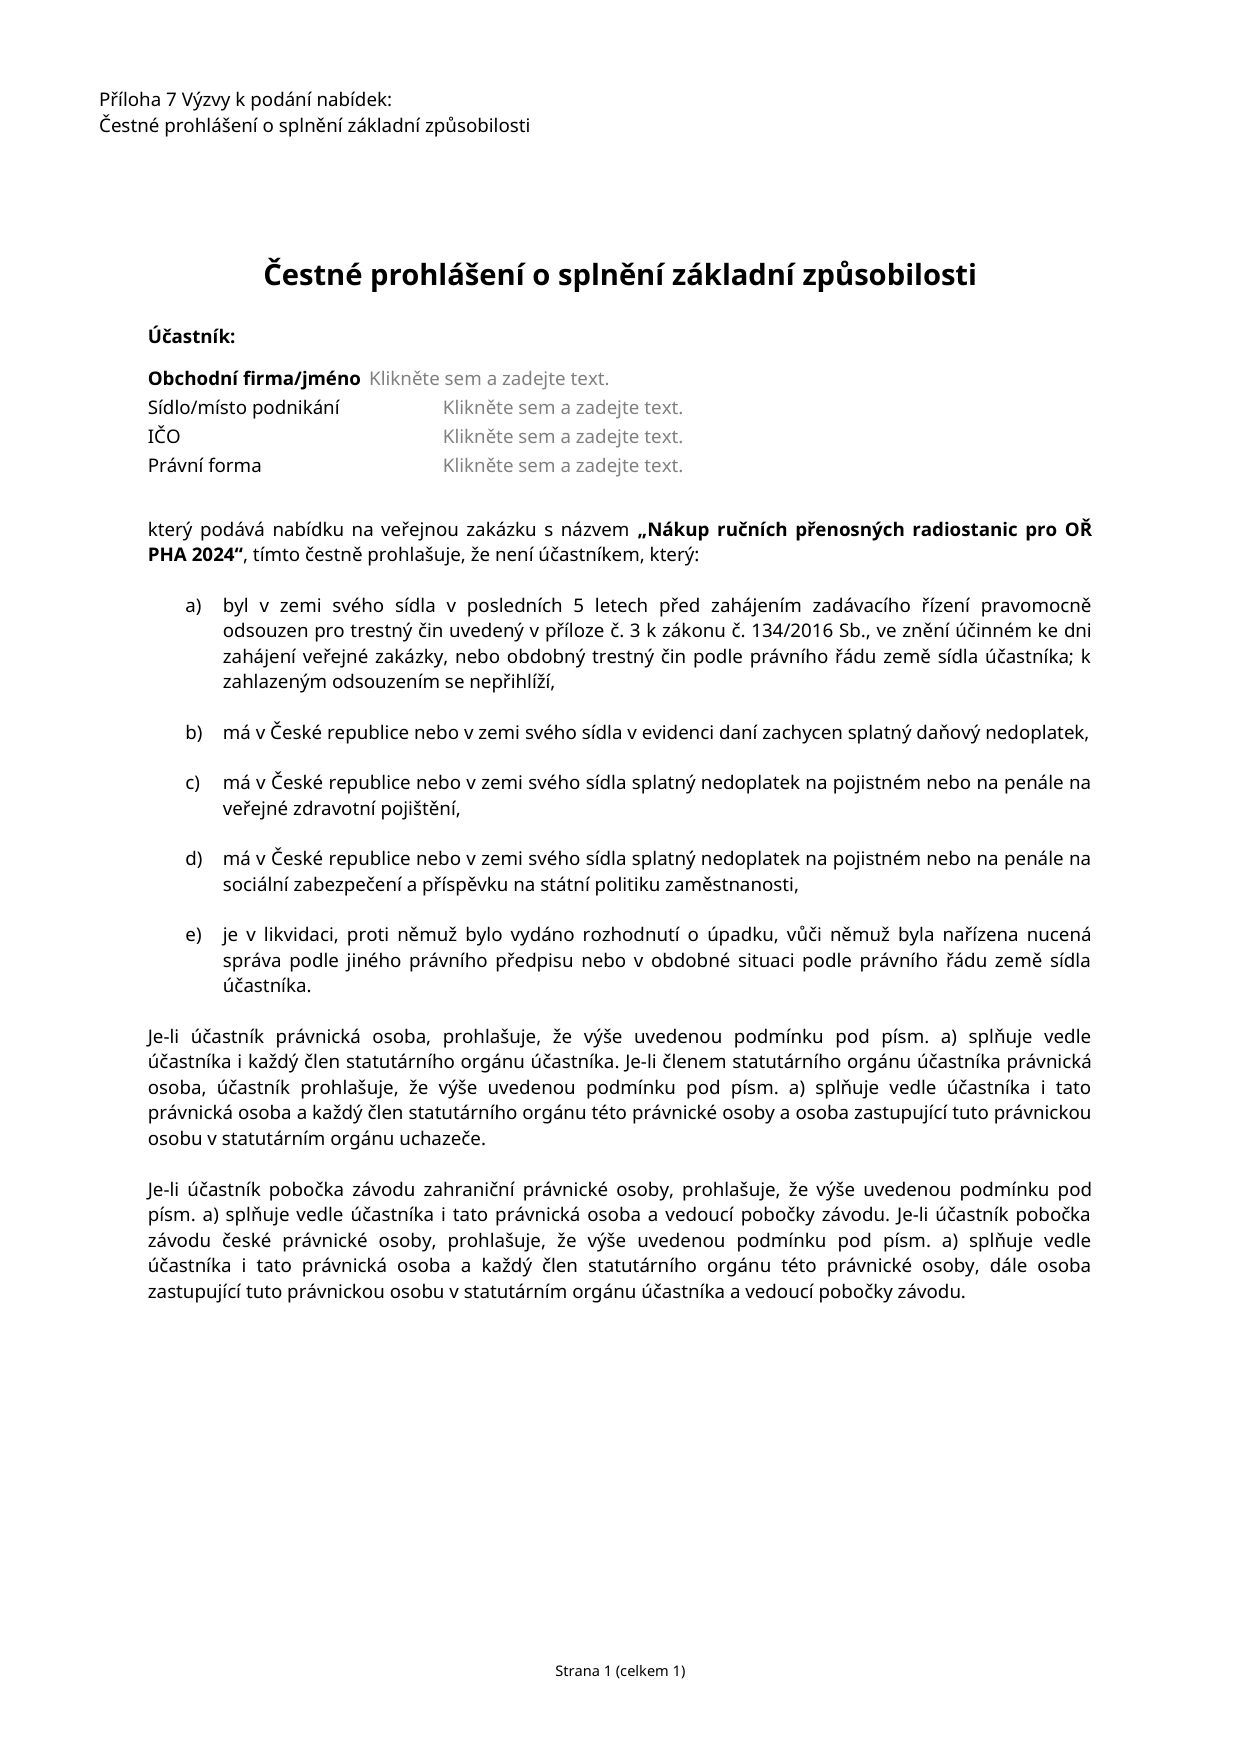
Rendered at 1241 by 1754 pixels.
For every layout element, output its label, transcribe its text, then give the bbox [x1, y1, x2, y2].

list byl v zemi svého sídla v posledních 5 letech před zahájením zadávacího řízení pravomocně odsouzen pro trestný čin uvedený v příloze č. 3 k zákonu č. 134/2016 Sb., ve znění účinném ke dni zahájení veřejné zakázky, nebo obdobný trestný čin podle právního řádu země sídla účastníka; k zahlazeným odsouzením se nepřihlíží, [185, 592, 1093, 694]
list má v České republice nebo v zemi svého sídla splatný nedoplatek na pojistném nebo na penále na sociální zabezpečení a příspěvku na státní politiku zaměstnanosti, [185, 846, 1093, 897]
list má v České republice nebo v zemi svého sídla v evidenci daní zachycen splatný daňový nedoplatek, [185, 719, 1093, 744]
list má v České republice nebo v zemi svého sídla splatný nedoplatek na pojistném nebo na penále na veřejné zdravotní pojištění, [185, 769, 1093, 821]
text Sídlo/místo podnikání [148, 391, 1093, 420]
text Účastník: [148, 318, 1093, 349]
text IČO [148, 420, 1093, 449]
list je v likvidaci, proti němuž bylo vydáno rozhodnutí o úpadku, vůči němuž byla nařízena nucená správa podle jiného právního předpisu nebo v obdobné situaci podle právního řádu země sídla účastníka. [185, 922, 1093, 998]
text Je-li účastník právnická osoba, prohlašuje, že výše uvedenou podmínku pod písm. a) splňuje vedle účastníka i každý člen statutárního orgánu účastníka. Je-li členem statutárního orgánu účastníka právnická osoba, účastník prohlašuje, že výše uvedenou podmínku pod písm. a) splňuje vedle účastníka i tato právnická osoba a každý člen statutárního orgánu této právnické osoby a osoba zastupující tuto právnickou osobu v statutárním orgánu uchazeče. [148, 1023, 1093, 1151]
text Obchodní firma/jméno [148, 362, 1093, 391]
text který podává nabídku na veřejnou zakázku s názvem „Nákup ručních přenosných radiostanic pro OŘ PHA 2024“, tímto čestně prohlašuje, že není účastníkem, který: [148, 516, 1093, 567]
text Právní forma [148, 449, 1093, 478]
title Čestné prohlášení o splnění základní způsobilosti [148, 254, 1093, 293]
text Je-li účastník pobočka závodu zahraniční právnické osoby, prohlašuje, že výše uvedenou podmínku pod písm. a) splňuje vedle účastníka i tato právnická osoba a vedoucí pobočky závodu. Je-li účastník pobočka závodu české právnické osoby, prohlašuje, že výše uvedenou podmínku pod písm. a) splňuje vedle účastníka i tato právnická osoba a každý člen statutárního orgánu této právnické osoby, dále osoba zastupující tuto právnickou osobu v statutárním orgánu účastníka a vedoucí pobočky závodu. [148, 1176, 1093, 1304]
